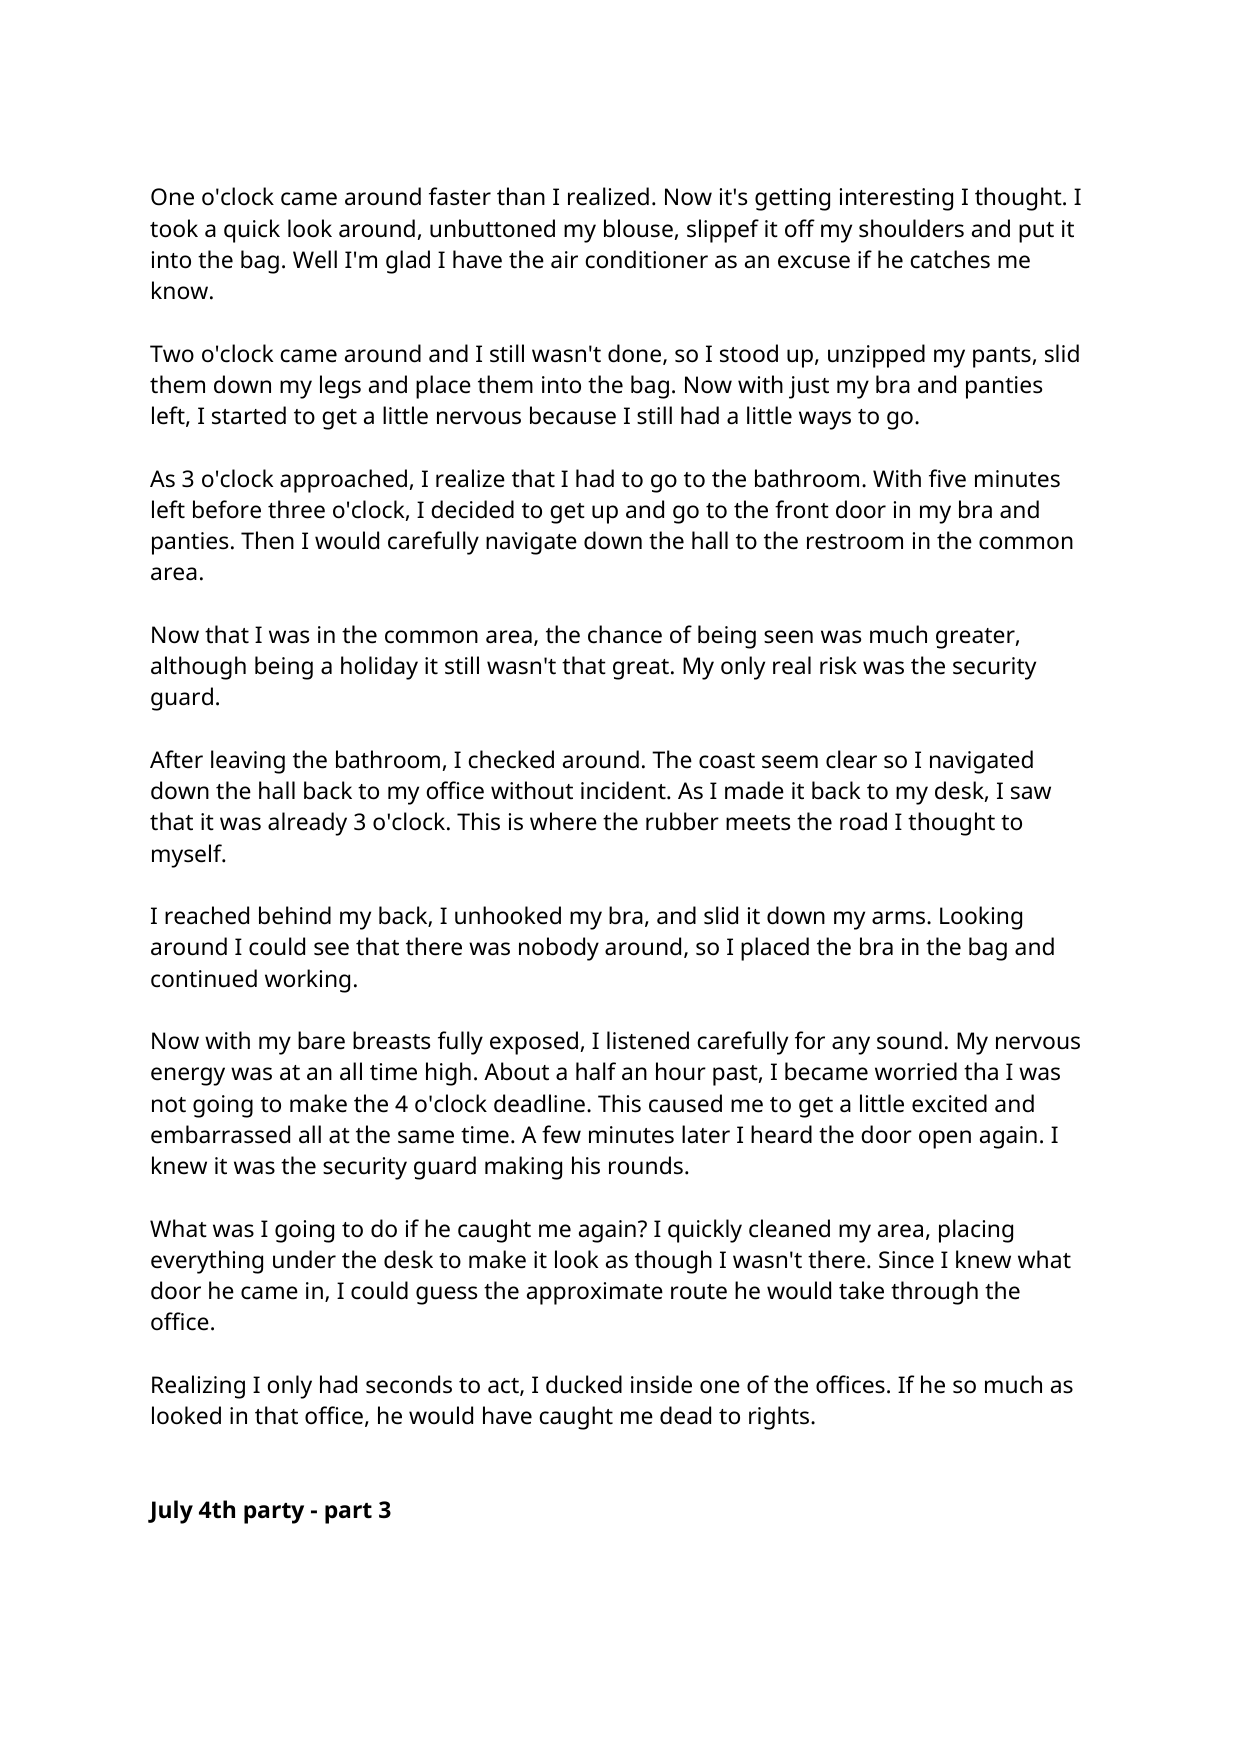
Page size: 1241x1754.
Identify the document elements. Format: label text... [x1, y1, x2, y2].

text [150, 150, 1090, 1431]
text July 4th party - part 3 [150, 1494, 1090, 1525]
